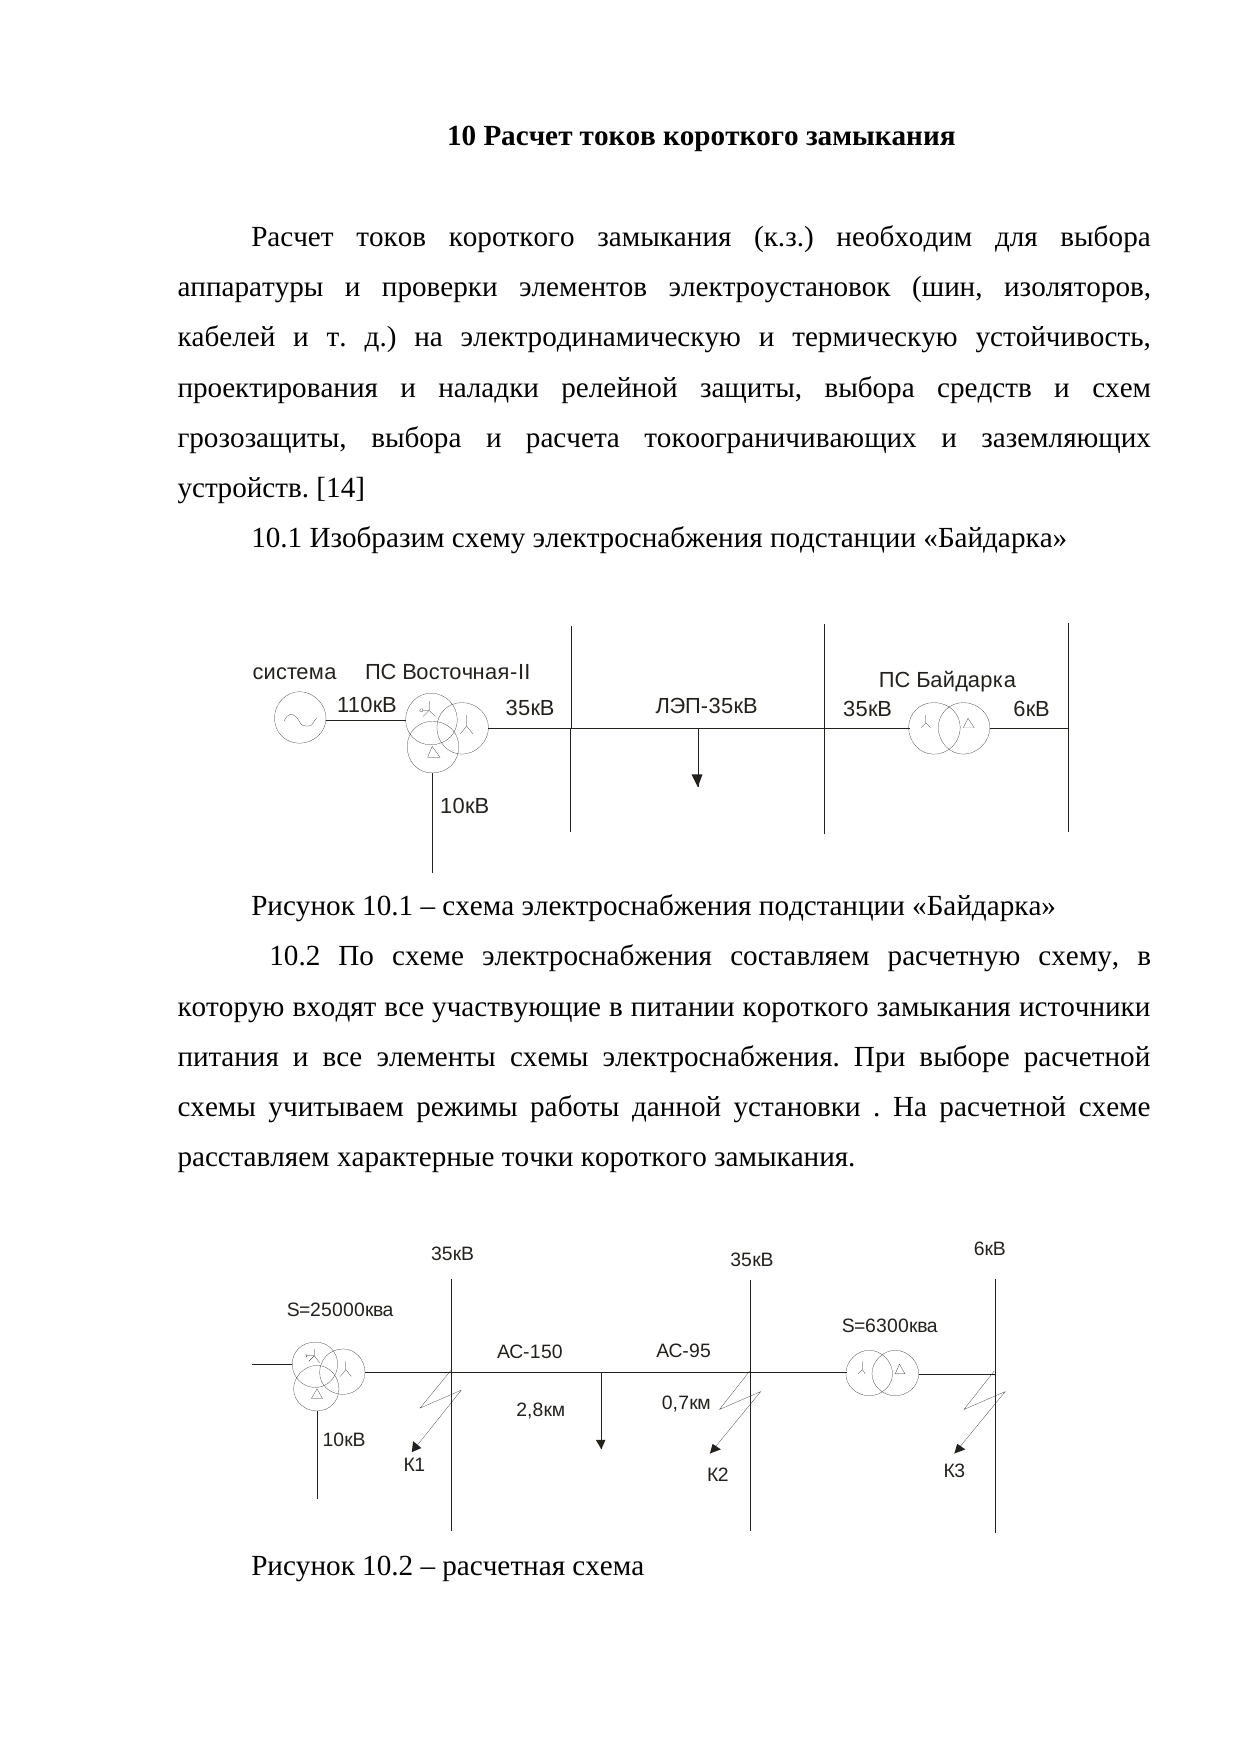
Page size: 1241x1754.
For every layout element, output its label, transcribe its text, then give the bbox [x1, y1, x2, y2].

text 10.2 По схеме электроснабжения составляем расчетную схему, в которую входят все участвующие в питании короткого замыкания источники питания и все элементы схемы электроснабжения. При выборе расчетной схемы учитываем режимы работы данной установки . На расчетной схеме расставляем характерные точки короткого замыкания. [177, 938, 1152, 1173]
text 10.1 Изобразим схему электроснабжения подстанции «Байдарка» [177, 521, 1152, 554]
text Рисунок 10.2 – расчетная схема [177, 1548, 1152, 1581]
text Расчет токов короткого замыкания (к.з.) необходим для выбора аппаратуры и проверки элементов электроустановок (шин, изоляторов, кабелей и т. д.) на электродинамическую и термическую устойчивость, проектирования и наладки релейной защиты, выбора средств и схем грозозащиты, выбора и расчета токоограничивающих и заземляющих устройств. [14] [177, 219, 1152, 504]
text Рисунок 10.1 – схема электроснабжения подстанции «Байдарка» [177, 888, 1152, 922]
text 10 Расчет токов короткого замыкания [177, 118, 1152, 152]
